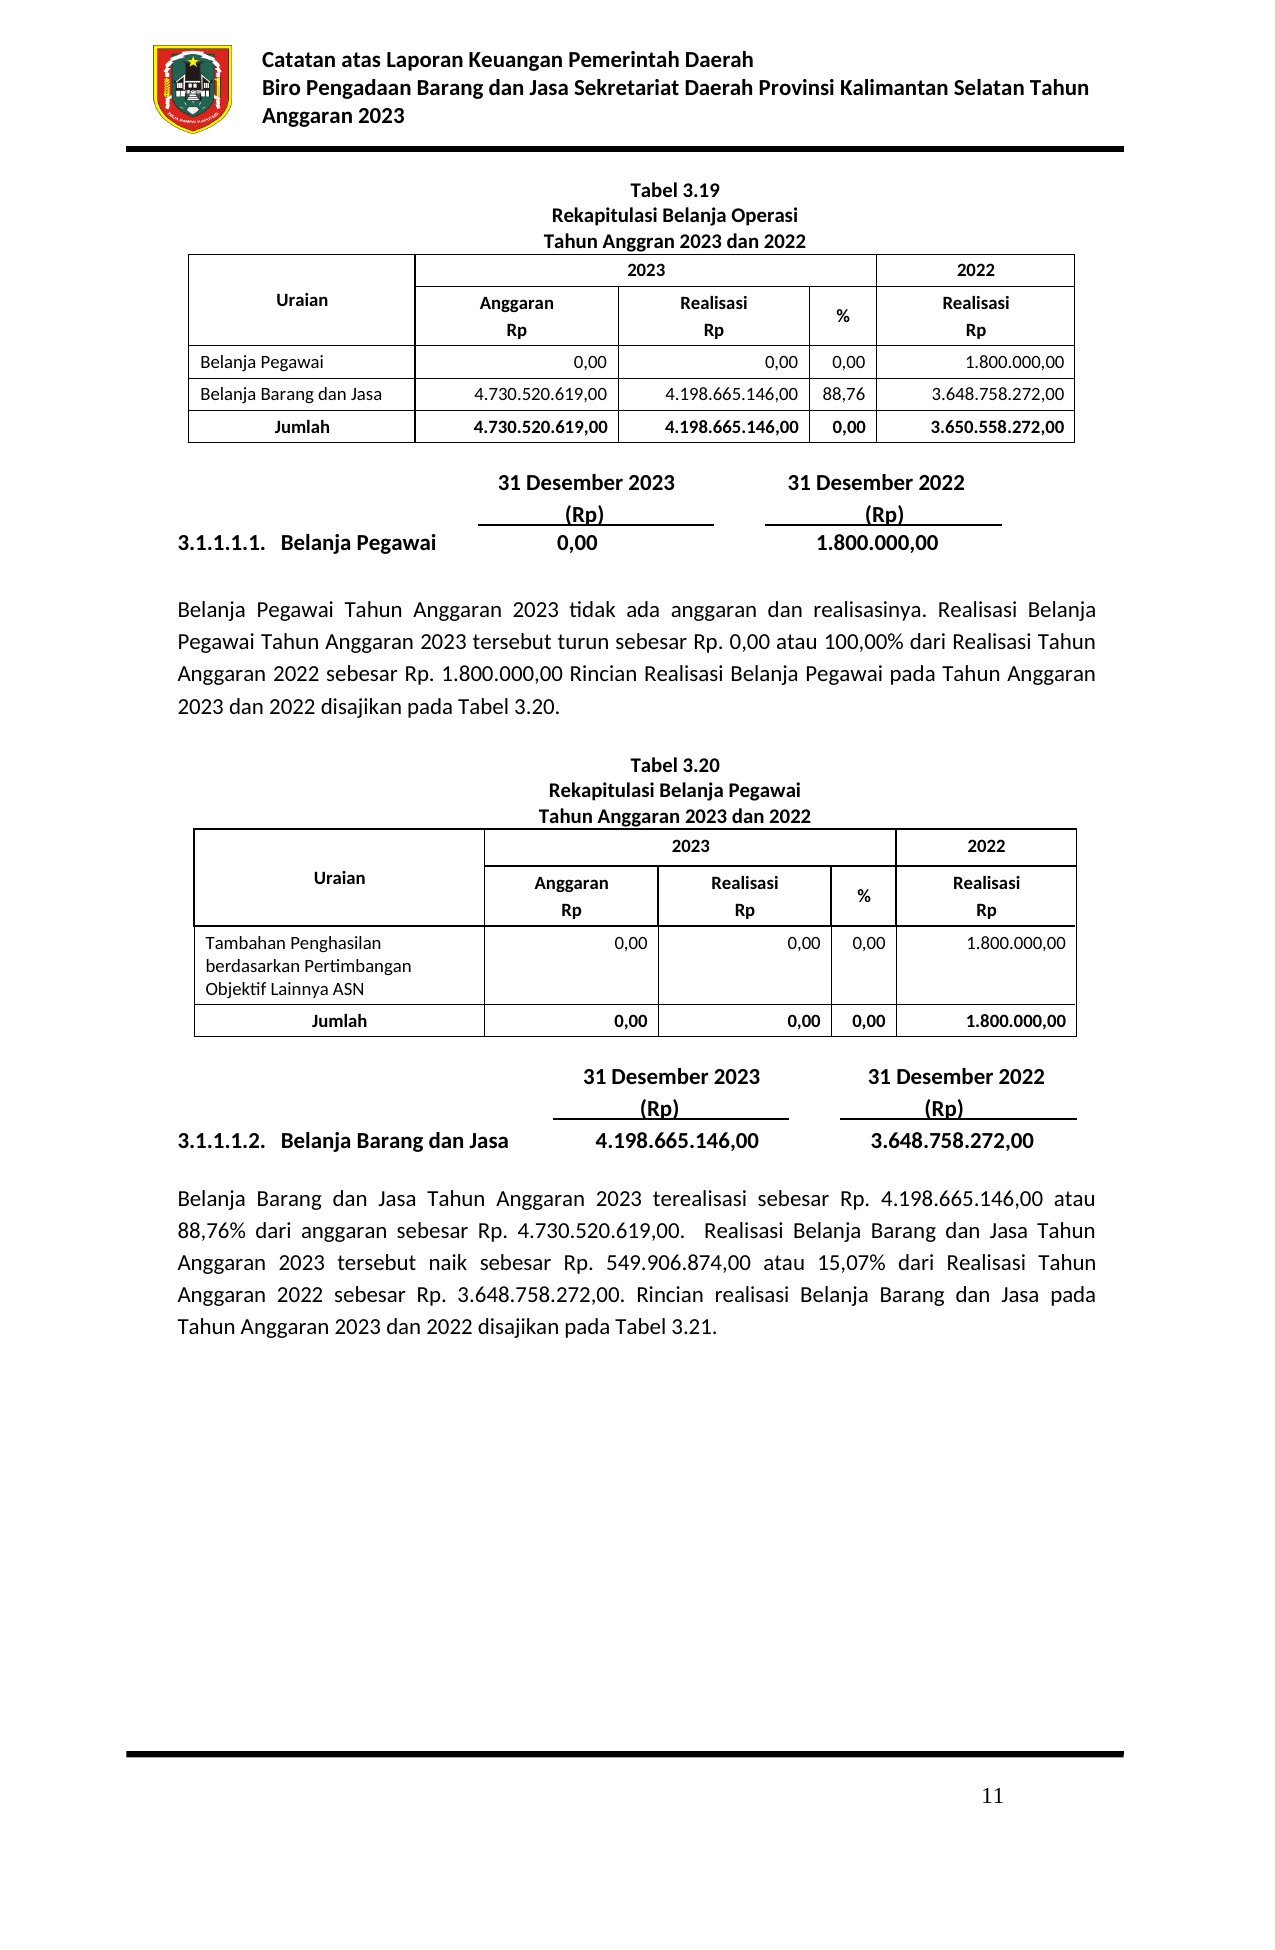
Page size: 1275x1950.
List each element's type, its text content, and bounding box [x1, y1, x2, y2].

table_header 2022 [897, 830, 1076, 865]
table_cell Jumlah [189, 411, 414, 442]
text 31 Desember 2023 31 Desember 2022 [522, 1062, 1098, 1090]
table_cell 1.800.000,00 [897, 925, 1076, 1004]
table_cell 0,00 [485, 1005, 658, 1036]
table_cell Realisasi Rp [619, 287, 809, 345]
table_cell Realisasi Rp [897, 867, 1076, 925]
table_cell 0,00 [659, 927, 831, 1004]
table_cell 0,00 [416, 346, 618, 377]
text Tabel 3.20 [177, 752, 1098, 777]
text 31 Desember 2023 31 Desember 2022 [447, 468, 1098, 496]
text (Rp) (Rp) [177, 500, 1098, 528]
table_cell 4.730.520.619,00 [416, 411, 618, 442]
table_cell 4.730.520.619,00 [416, 379, 618, 410]
picture [153, 45, 232, 134]
table_header 2023 [485, 830, 895, 865]
table_cell 0,00 [832, 1005, 896, 1036]
table_cell Realisasi Rp [659, 867, 830, 925]
table_cell Tambahan Penghasilan berdasarkan Pertimbangan Objektif Lainnya ASN [195, 927, 484, 1004]
table_header Uraian [189, 255, 414, 345]
table_cell % [810, 287, 876, 345]
text Belanja Pegawai Tahun Anggaran 2023 tidak ada anggaran dan realisasinya. Realisasi Belanja Pegawai Tahun Anggaran 2023 tersebut turun sebesar Rp. 0,00 atau 100,00% dari Realisasi Tahun Anggaran 2022 sebesar Rp. 1.800.000,00 Rincian Realisasi Belanja Pegawai pada Tahun Anggaran 2023 dan 2022 disajikan pada Tabel 3.20. [177, 595, 1098, 720]
table_cell Realisasi Rp [877, 287, 1074, 345]
table_cell 4.198.665.146,00 [619, 411, 809, 442]
table_header 2022 [877, 255, 1074, 286]
table_cell Jumlah [195, 1005, 484, 1036]
table_cell 1.800.000,00 [877, 346, 1074, 377]
table_cell 0,00 [832, 927, 896, 1004]
table_cell 0,00 [485, 927, 658, 1004]
table_cell Belanja Pegawai [189, 346, 414, 377]
subtitle Belanja Pegawai 0,00 1.800.000,00 [177, 528, 1098, 556]
table_cell Anggaran Rp [416, 287, 618, 345]
table_header Uraian [195, 830, 484, 925]
table_cell 0,00 [810, 411, 876, 442]
table_cell 0,00 [619, 346, 809, 377]
table_cell 1.800.000,00 [897, 1004, 1076, 1036]
table_cell 3.650.558.272,00 [877, 411, 1074, 442]
table_cell 88,76 [810, 379, 876, 410]
text Tahun Anggaran 2023 dan 2022 [177, 803, 1098, 828]
text Rekapitulasi Belanja Operasi [177, 203, 1098, 228]
table_cell 0,00 [659, 1005, 831, 1036]
text Tahun Anggran 2023 dan 2022 [177, 228, 1098, 253]
text Belanja Barang dan Jasa Tahun Anggaran 2023 terealisasi sebesar Rp. 4.198.665.146,00 atau 88,76% dari anggaran sebesar Rp. 4.730.520.619,00. Realisasi Belanja Barang dan Jasa Tahun Anggaran 2023 tersebut naik sebesar Rp. 549.906.874,00 atau 15,07% dari Realisasi Tahun Anggaran 2022 sebesar Rp. 3.648.758.272,00. Rincian realisasi Belanja Barang dan Jasa pada Tahun Anggaran 2023 dan 2022 disajikan pada Tabel 3.21. [177, 1184, 1098, 1340]
table_cell Belanja Barang dan Jasa [189, 379, 414, 410]
text Tabel 3.19 [177, 177, 1098, 203]
table_cell Anggaran Rp [485, 867, 657, 925]
table_header 2023 [416, 255, 876, 286]
table_cell % [832, 867, 895, 925]
table_cell 0,00 [810, 346, 876, 377]
table_cell 4.198.665.146,00 [619, 379, 809, 410]
subtitle Belanja Barang dan Jasa 4.198.665.146,00 3.648.758.272,00 [177, 1126, 1098, 1154]
text Rekapitulasi Belanja Pegawai [177, 777, 1098, 803]
table_cell 3.648.758.272,00 [877, 379, 1074, 410]
text (Rp) (Rp) [177, 1094, 1113, 1122]
